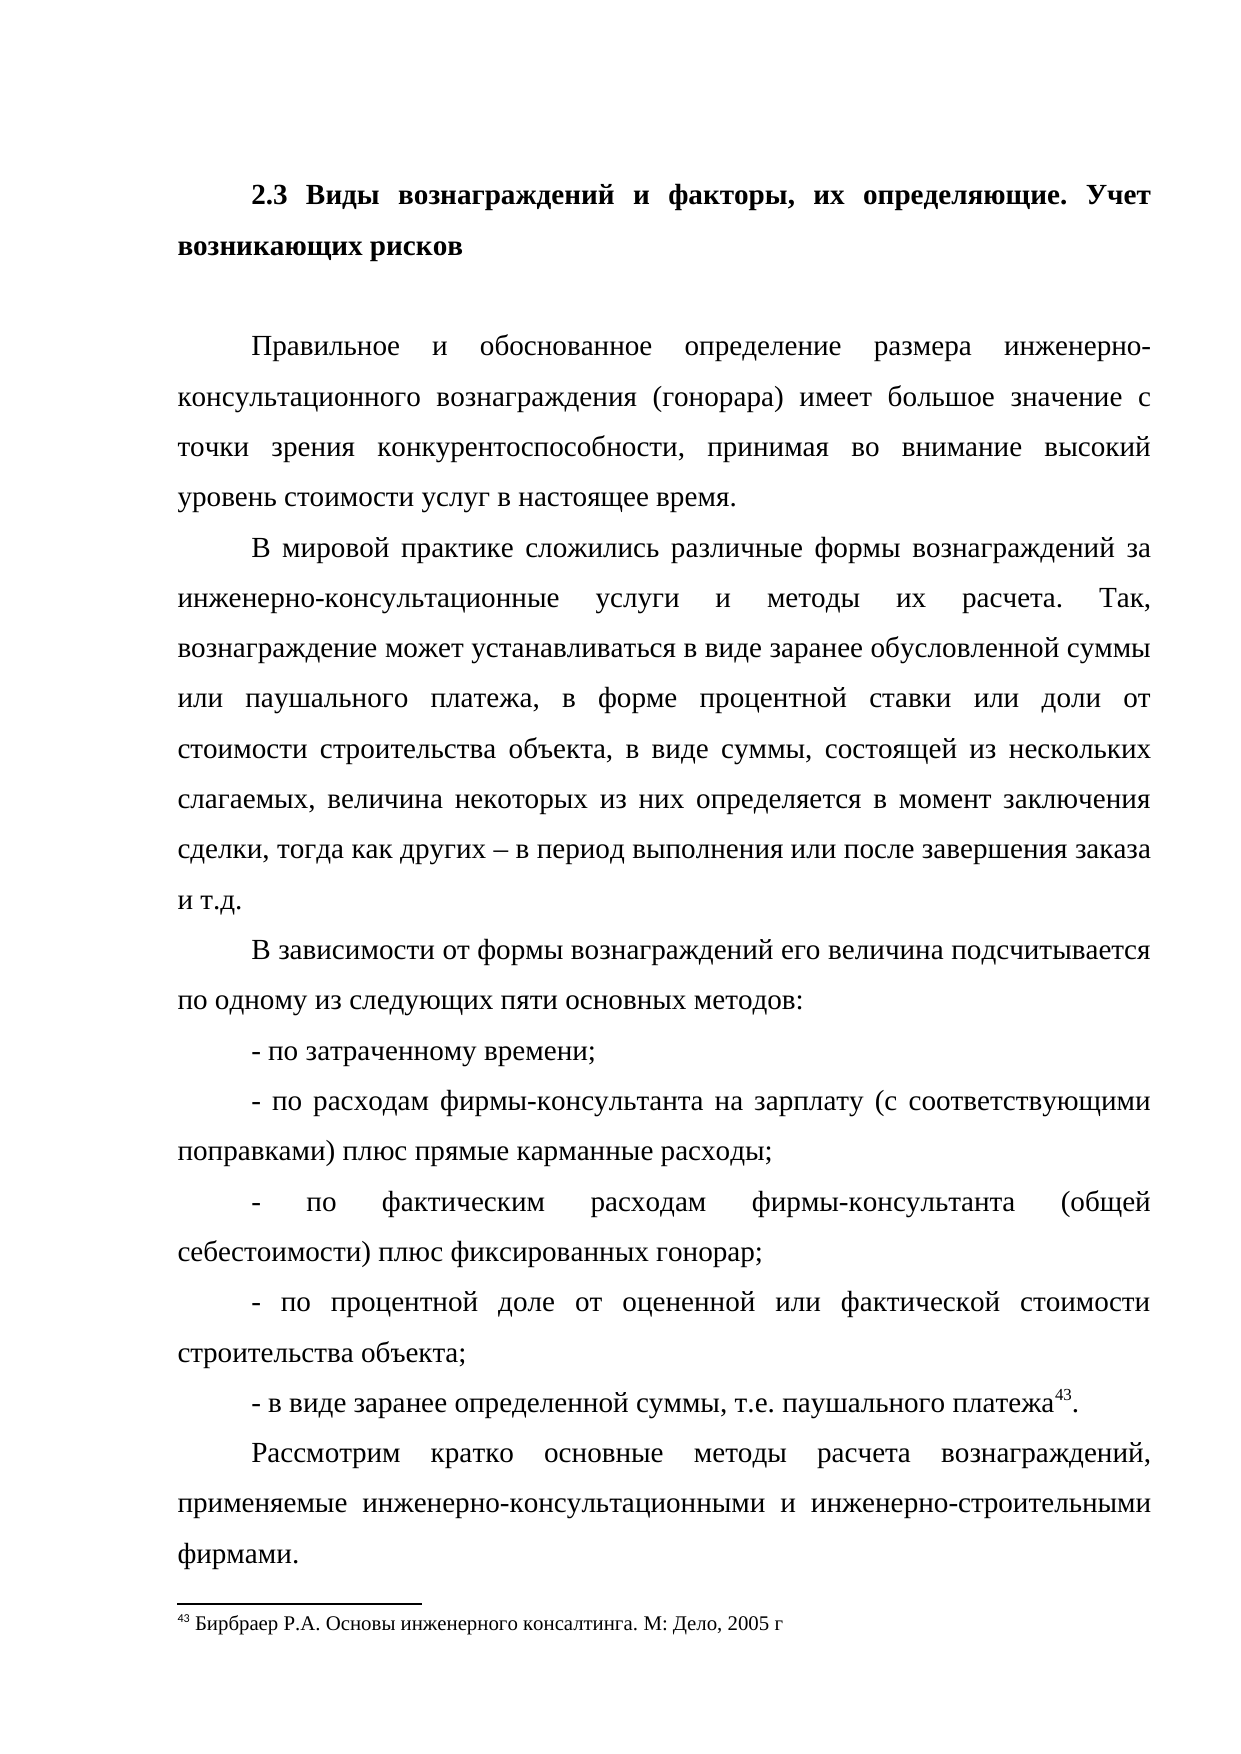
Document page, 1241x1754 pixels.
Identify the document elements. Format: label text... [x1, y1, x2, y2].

text Рассмотрим кратко основные методы расчета вознаграждений, применяемые инженерно-консультационными и инженерно-строительными фирмами. [177, 1435, 1152, 1569]
text - по затраченному времени; [177, 1033, 1152, 1066]
text В зависимости от формы вознаграждений его величина подсчитывается по одному из следующих пяти основных методов: [177, 932, 1152, 1016]
text В мировой практике сложились различные формы вознаграждений за инженерно-консультационные услуги и методы их расчета. Так, вознаграждение может устанавливаться в виде заранее обусловленной суммы или паушального платежа, в форме процентной ставки или доли от стоимости строительства объекта, в виде суммы, состоящей из нескольких слагаемых, величина некоторых из них определяется в момент заключения сделки, тогда как других – в период выполнения или после завершения заказа и т.д. [177, 530, 1152, 915]
text - в виде заранее определенной суммы, т.е. паушального платежа. [177, 1385, 1152, 1418]
subtitle 2.3 Виды вознаграждений и факторы, их определяющие. Учет возникающих рисков [177, 177, 1152, 261]
text - по расходам фирмы-консультанта на зарплату (с соответствующими поправками) плюс прямые карманные расходы; [177, 1083, 1152, 1167]
text - по фактическим расходам фирмы-консультанта (общей себестоимости) плюс фиксированных гонорар; [177, 1184, 1152, 1268]
text Правильное и обоснованное определение размера инженерно-консультационного вознаграждения (гонорара) имеет большое значение с точки зрения конкурентоспособности, принимая во внимание высокий уровень стоимости услуг в настоящее время. [177, 328, 1152, 513]
text - по процентной доле от оцененной или фактической стоимости строительства объекта; [177, 1284, 1152, 1368]
